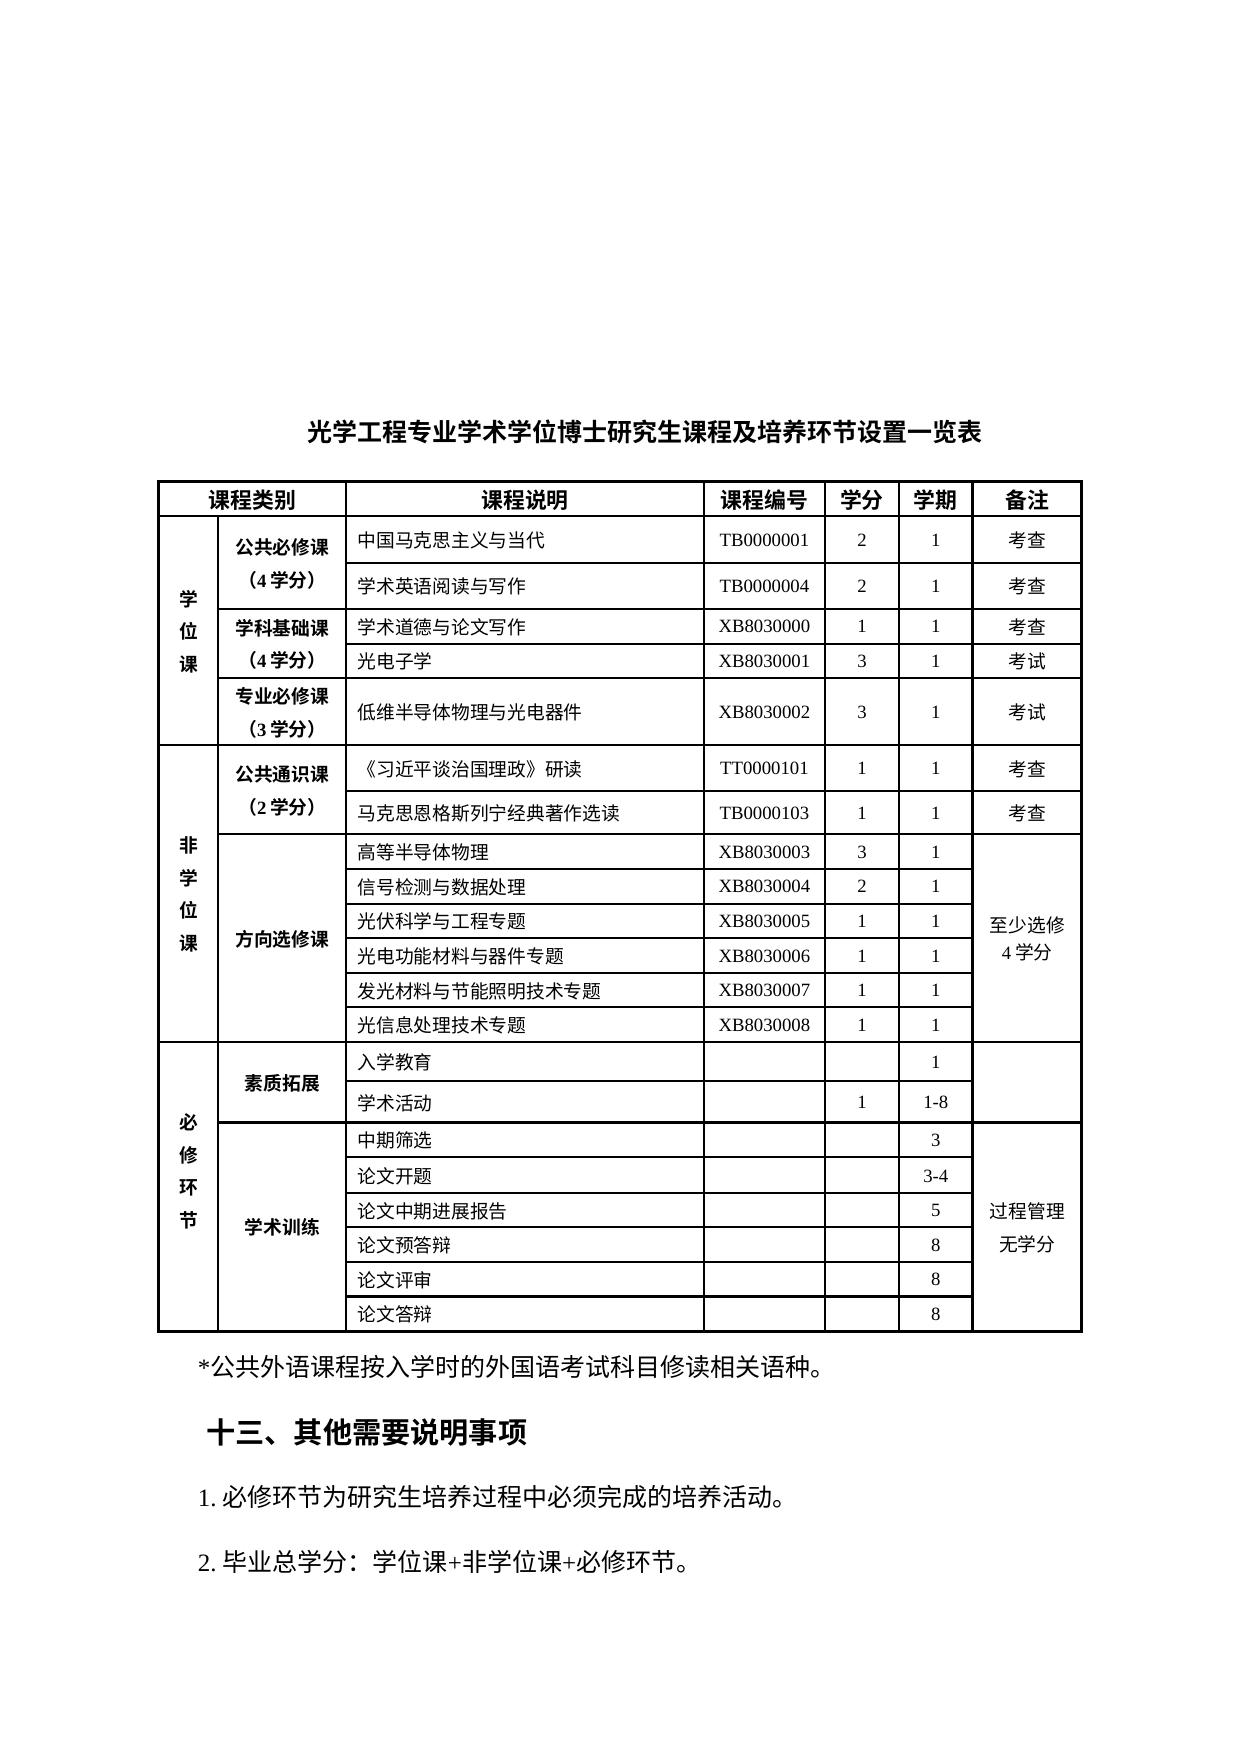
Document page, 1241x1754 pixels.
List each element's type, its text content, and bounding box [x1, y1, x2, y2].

table_cell 1 [826, 792, 898, 833]
table_cell TB0000001 [705, 517, 824, 562]
table_cell [705, 1263, 824, 1295]
table_cell 学位课 [160, 517, 217, 744]
table_cell 必修环节 [160, 1043, 217, 1330]
table_cell [826, 1298, 898, 1330]
table_cell 1 [900, 679, 971, 744]
table_cell XB8030000 [705, 610, 824, 642]
table_header 课程类别 [160, 483, 345, 515]
table_cell TT0000101 [705, 746, 824, 790]
table_cell [826, 1158, 898, 1192]
table_cell 考查 [974, 517, 1080, 562]
table_cell 马克思恩格斯列宁经典著作选读 [347, 792, 703, 833]
table_cell [974, 1043, 1080, 1121]
table_cell [826, 1194, 898, 1226]
table_cell XB8030007 [705, 974, 824, 1006]
table_cell 素质拓展 [219, 1043, 345, 1121]
table_cell [826, 1228, 898, 1261]
table_cell 2 [826, 564, 898, 608]
table_cell 2 [826, 870, 898, 902]
table_cell 入学教育 [347, 1043, 703, 1080]
table_cell XB8030002 [705, 679, 824, 744]
table_cell 1 [900, 564, 971, 608]
table_cell XB8030008 [705, 1008, 824, 1041]
table_cell 学术活动 [347, 1082, 703, 1121]
table_cell [826, 1263, 898, 1295]
text 2. 毕业总学分：学位课+非学位课+必修环节。 [148, 1528, 1092, 1593]
table_cell 考查 [974, 564, 1080, 608]
table_cell 公共必修课 （4学分） [219, 517, 345, 608]
table_cell 1 [826, 1082, 898, 1121]
table_cell 2 [826, 517, 898, 562]
table_cell XB8030004 [705, 870, 824, 902]
table_cell 学术英语阅读与写作 [347, 564, 703, 608]
table_cell 非学位课 [160, 746, 217, 1041]
table_header 学期 [900, 483, 971, 515]
table_cell 3-4 [900, 1158, 971, 1192]
table_cell [826, 1043, 898, 1080]
table_cell 学术训练 [219, 1124, 345, 1330]
table_cell 1 [900, 746, 971, 790]
table_cell 8 [900, 1228, 971, 1261]
table_cell [826, 1124, 898, 1156]
table_cell 1 [900, 870, 971, 902]
table_cell 学科基础课 （4学分） [219, 610, 345, 677]
table_header 学分 [826, 483, 898, 515]
table_header 备注 [974, 483, 1080, 515]
table_cell 发光材料与节能照明技术专题 [347, 974, 703, 1006]
table_cell 至少选修 4学分 [974, 835, 1080, 1041]
table_cell 高等半导体物理 [347, 835, 703, 868]
table_cell 中期筛选 [347, 1124, 703, 1156]
text 十三、其他需要说明事项 [148, 1398, 1092, 1463]
table_cell 1 [900, 905, 971, 937]
table_cell 考查 [974, 792, 1080, 833]
table_cell 考试 [974, 679, 1080, 744]
table_cell 光电子学 [347, 645, 703, 677]
text 光学工程专业学术学位博士研究生课程及培养环节设置一览表 [148, 398, 1092, 463]
table_cell 1 [826, 905, 898, 937]
table_cell [705, 1194, 824, 1226]
table_cell 论文预答辩 [347, 1228, 703, 1261]
table_cell 3 [826, 645, 898, 677]
table_cell 考试 [974, 645, 1080, 677]
table_cell 公共通识课 （2学分） [219, 746, 345, 833]
table_cell 1 [900, 974, 971, 1006]
table_cell 5 [900, 1194, 971, 1226]
table_cell 论文评审 [347, 1263, 703, 1295]
table_cell 1 [900, 645, 971, 677]
text 1. 必修环节为研究生培养过程中必须完成的培养活动。 [148, 1463, 1092, 1528]
table_cell 1 [826, 610, 898, 642]
table_cell XB8030005 [705, 905, 824, 937]
table_cell 光信息处理技术专题 [347, 1008, 703, 1041]
table_header 课程说明 [347, 483, 703, 515]
table_header 课程编号 [705, 483, 824, 515]
table_cell XB8030001 [705, 645, 824, 677]
table_cell 8 [900, 1263, 971, 1295]
table_cell XB8030006 [705, 939, 824, 972]
table_cell [705, 1298, 824, 1330]
table_cell 1 [826, 1008, 898, 1041]
table_cell 光伏科学与工程专题 [347, 905, 703, 937]
table_cell 1 [826, 939, 898, 972]
table_cell 1 [900, 835, 971, 868]
table_cell 光电功能材料与器件专题 [347, 939, 703, 972]
table_cell 低维半导体物理与光电器件 [347, 679, 703, 744]
table_cell 1 [900, 1008, 971, 1041]
table_cell 8 [900, 1298, 971, 1330]
table_cell [705, 1043, 824, 1080]
table_cell [705, 1124, 824, 1156]
table_cell TB0000103 [705, 792, 824, 833]
table_cell 中国马克思主义与当代 [347, 517, 703, 562]
table_cell 论文中期进展报告 [347, 1194, 703, 1226]
table_cell 过程管理 无学分 [974, 1124, 1080, 1330]
table_cell 3 [900, 1124, 971, 1156]
table_cell 考查 [974, 746, 1080, 790]
table_cell 《习近平谈治国理政》研读 [347, 746, 703, 790]
table_cell 1 [826, 746, 898, 790]
table_cell XB8030003 [705, 835, 824, 868]
table_cell [705, 1082, 824, 1121]
table_cell 1-8 [900, 1082, 971, 1121]
table_cell 3 [826, 835, 898, 868]
table_cell 1 [900, 610, 971, 642]
text *公共外语课程按入学时的外国语考试科目修读相关语种。 [148, 1333, 1092, 1398]
table_cell [705, 1158, 824, 1192]
table_cell 3 [826, 679, 898, 744]
table_cell 信号检测与数据处理 [347, 870, 703, 902]
table_cell 考查 [974, 610, 1080, 642]
table_cell 论文答辩 [347, 1298, 703, 1330]
table_cell 专业必修课 （3学分） [219, 679, 345, 744]
table_cell TB0000004 [705, 564, 824, 608]
table_cell 学术道德与论文写作 [347, 610, 703, 642]
table_cell [705, 1228, 824, 1261]
table_cell 论文开题 [347, 1158, 703, 1192]
table_cell 1 [826, 974, 898, 1006]
table_cell 1 [900, 517, 971, 562]
table_cell 1 [900, 792, 971, 833]
table_cell 1 [900, 939, 971, 972]
table_cell 方向选修课 [219, 835, 345, 1041]
table_cell 1 [900, 1043, 971, 1080]
